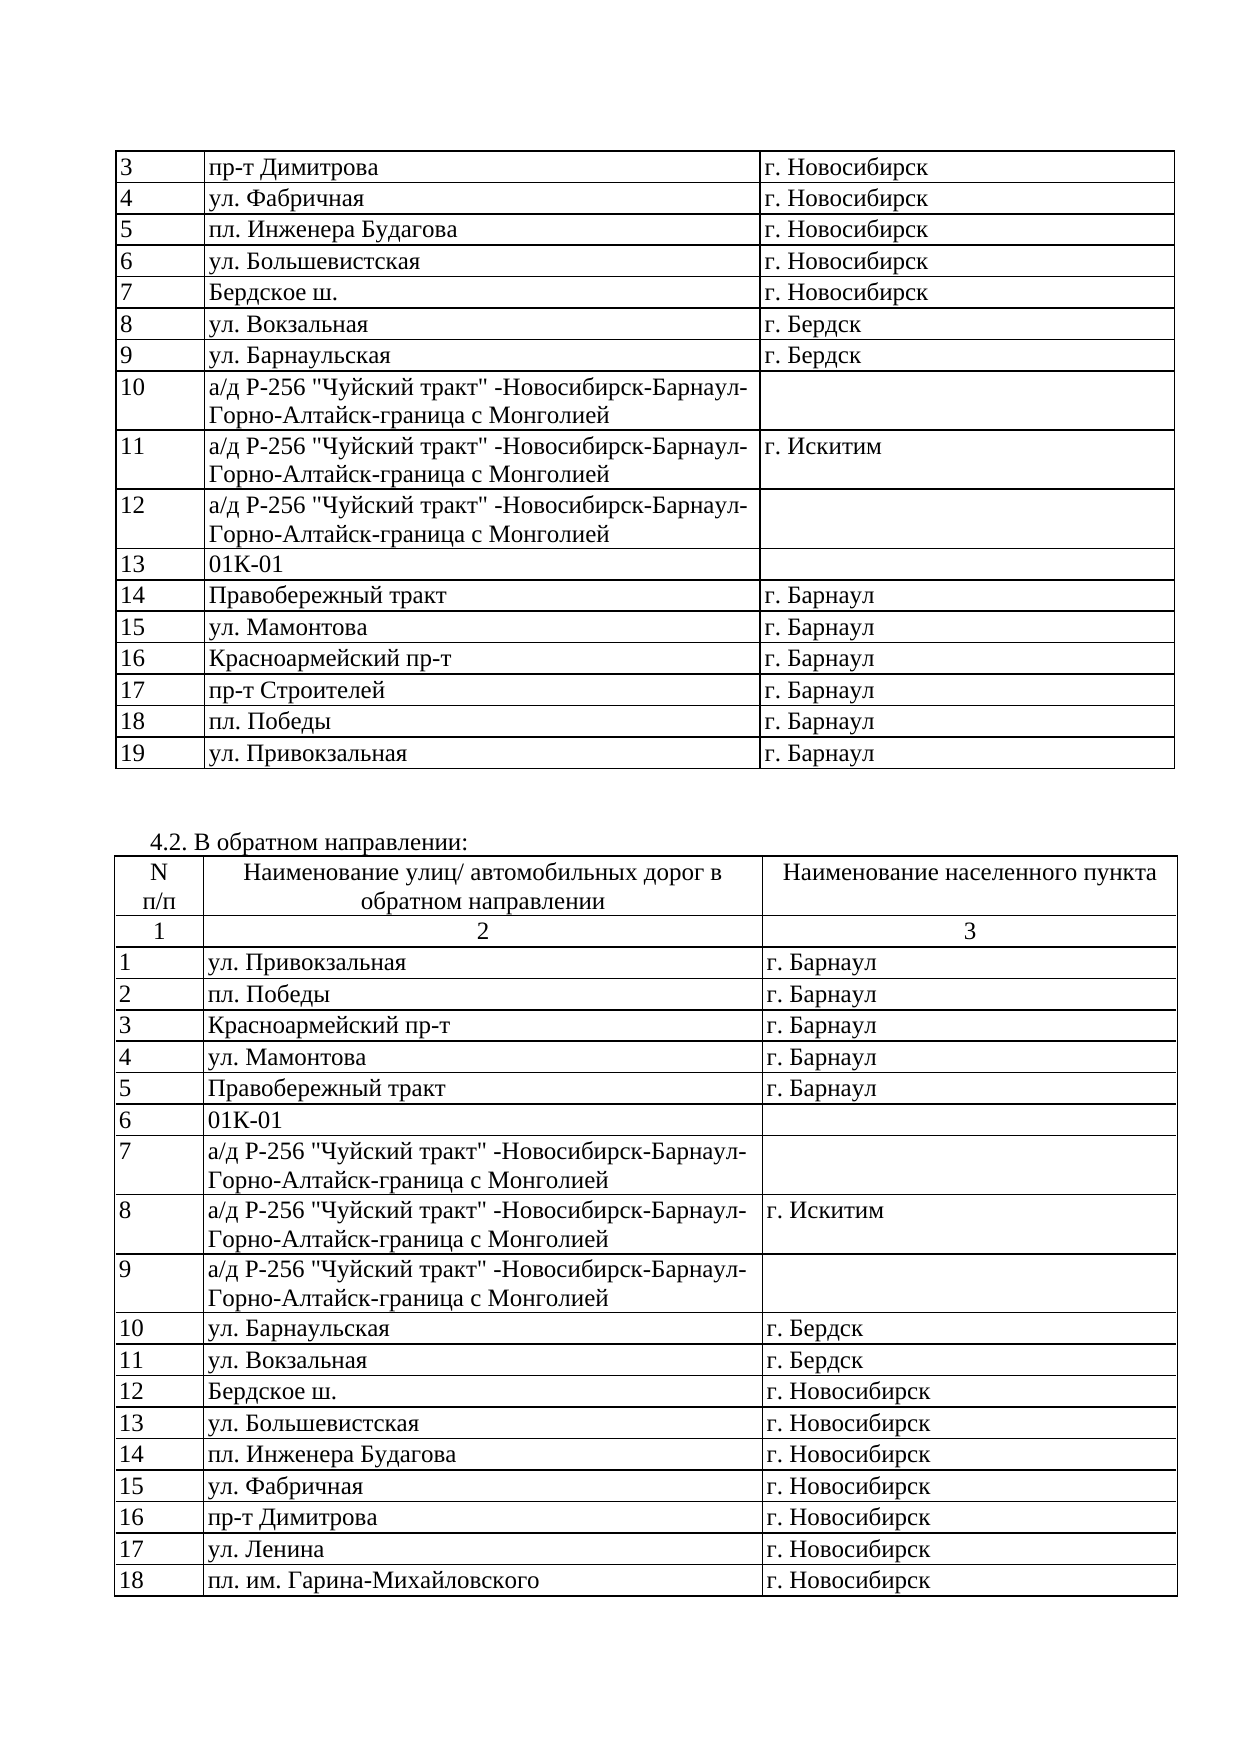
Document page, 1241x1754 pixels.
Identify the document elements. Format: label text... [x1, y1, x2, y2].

table_cell пр-т Димитрова [204, 1502, 762, 1532]
table_cell г. Новосибирск [763, 1438, 1177, 1469]
table_cell [763, 1135, 1177, 1194]
table_cell г. Бердск [761, 309, 1174, 339]
table_cell 8 [117, 309, 204, 339]
table_cell 18 [115, 1565, 203, 1595]
table_cell [763, 1103, 1177, 1135]
table_cell 18 [117, 706, 204, 736]
table_cell 2 [204, 916, 762, 946]
table_cell г. Новосибирск [763, 1532, 1177, 1563]
table_cell пл. им. Гарина-Михайловского [204, 1565, 762, 1595]
table_cell ул. Фабричная [204, 1471, 762, 1501]
table_cell а/д Р-256 "Чуйский тракт" -Новосибирск-Барнаул-Горно-Алтайск-граница с Монголией [205, 490, 759, 547]
table_cell 01К-01 [204, 1105, 762, 1135]
table_cell ул. Вокзальная [205, 309, 759, 339]
table_cell г. Барнаул [763, 978, 1177, 1009]
table_cell г. Новосибирск [761, 246, 1174, 276]
table_cell ул. Барнаульская [204, 1313, 762, 1343]
table_header Наименование населенного пункта [763, 857, 1177, 914]
table_cell 10 [117, 372, 204, 429]
table_cell пл. Инженера Будагова [205, 215, 759, 244]
table_cell 11 [115, 1344, 203, 1375]
table_cell г. Барнаул [761, 643, 1174, 673]
table_cell Бердское ш. [204, 1376, 762, 1406]
text 4.2. В обратном направлении: [150, 827, 1090, 855]
table_cell пл. Победы [205, 706, 759, 736]
table_cell 12 [115, 1376, 203, 1406]
table_cell г. Барнаул [763, 946, 1177, 977]
table_cell г. Новосибирск [763, 1375, 1177, 1406]
table_cell 14 [117, 581, 204, 610]
table_cell 1 [115, 916, 203, 946]
table_cell г. Новосибирск [761, 183, 1174, 213]
table_cell а/д Р-256 "Чуйский тракт" -Новосибирск-Барнаул-Горно-Алтайск-граница с Монголией [205, 431, 759, 488]
table_cell Правобережный тракт [205, 581, 759, 610]
table_cell 5 [115, 1073, 203, 1103]
table_cell г. Искитим [761, 431, 1174, 488]
table_cell ул. Вокзальная [204, 1345, 762, 1375]
table_cell ул. Большевистская [205, 246, 759, 276]
table_cell г. Барнаул [761, 581, 1174, 610]
table_cell г. Бердск [763, 1312, 1177, 1343]
table_cell г. Новосибирск [761, 152, 1174, 181]
table_cell [761, 372, 1174, 429]
table_cell 17 [117, 675, 204, 705]
table_cell Красноармейский пр-т [205, 643, 759, 673]
table_cell 4 [115, 1041, 203, 1072]
table_cell ул. Привокзальная [205, 738, 759, 768]
table_cell 15 [117, 612, 204, 642]
table_cell 01К-01 [205, 549, 759, 579]
table_cell г. Новосибирск [763, 1469, 1177, 1501]
table_cell г. Новосибирск [763, 1564, 1177, 1595]
table_cell а/д Р-256 "Чуйский тракт" -Новосибирск-Барнаул-Горно-Алтайск-граница с Монголией [204, 1195, 762, 1253]
table_cell 13 [117, 549, 204, 579]
table_cell 4 [117, 183, 204, 213]
table_cell Бердское ш. [205, 277, 759, 307]
table_cell а/д Р-256 "Чуйский тракт" -Новосибирск-Барнаул-Горно-Алтайск-граница с Монголией [204, 1136, 762, 1194]
table_cell 1 [115, 947, 203, 977]
table_header Наименование улиц/ автомобильных дорог в обратном направлении [204, 857, 762, 914]
table_cell 16 [117, 643, 204, 673]
table_cell г. Новосибирск [761, 277, 1174, 307]
table_cell 17 [115, 1533, 203, 1563]
table_cell г. Барнаул [761, 675, 1174, 705]
table_cell 2 [115, 979, 203, 1009]
table_cell ул. Привокзальная [204, 948, 762, 977]
table_cell 3 [115, 1010, 203, 1040]
table_header N п/п [115, 857, 203, 914]
table_cell г. Барнаул [761, 738, 1174, 768]
table_cell г. Барнаул [763, 1009, 1177, 1040]
table_cell ул. Мамонтова [205, 612, 759, 642]
table_cell а/д Р-256 "Чуйский тракт" -Новосибирск-Барнаул-Горно-Алтайск-граница с Монголией [205, 372, 759, 429]
table_cell 12 [117, 490, 204, 547]
table_cell 11 [117, 431, 204, 488]
table_cell г. Новосибирск [763, 1501, 1177, 1532]
table_cell г. Бердск [763, 1343, 1177, 1375]
table_cell ул. Большевистская [204, 1408, 762, 1438]
table_cell 16 [115, 1502, 203, 1532]
table_cell 7 [115, 1136, 203, 1194]
table_cell 10 [115, 1313, 203, 1343]
table_cell 6 [117, 246, 204, 276]
table_cell 9 [117, 340, 204, 370]
table_cell г. Бердск [761, 340, 1174, 370]
table_cell 5 [117, 215, 204, 244]
table_cell [761, 549, 1174, 579]
table_cell 19 [117, 738, 204, 768]
table_cell Красноармейский пр-т [204, 1011, 762, 1040]
table_cell г. Новосибирск [763, 1406, 1177, 1438]
table_cell пр-т Димитрова [205, 152, 759, 181]
table_cell пл. Инженера Будагова [204, 1439, 762, 1469]
table_cell Правобережный тракт [204, 1073, 762, 1103]
table_cell а/д Р-256 "Чуйский тракт" -Новосибирск-Барнаул-Горно-Алтайск-граница с Монголией [204, 1255, 762, 1312]
table_cell ул. Ленина [204, 1534, 762, 1563]
table_cell г. Искитим [763, 1194, 1177, 1253]
table_cell ул. Мамонтова [204, 1042, 762, 1072]
table_cell ул. Фабричная [205, 183, 759, 213]
table_cell 7 [117, 277, 204, 307]
table_cell г. Новосибирск [761, 215, 1174, 244]
table_cell г. Барнаул [763, 1072, 1177, 1103]
table_cell пл. Победы [204, 979, 762, 1009]
table_cell 8 [115, 1195, 203, 1253]
table_cell 3 [763, 915, 1177, 946]
table_cell г. Барнаул [763, 1040, 1177, 1072]
table_cell [763, 1253, 1177, 1312]
table_cell г. Барнаул [761, 612, 1174, 642]
table_cell [761, 490, 1174, 547]
table_cell 13 [115, 1407, 203, 1438]
table_cell 9 [115, 1254, 203, 1312]
table_cell 14 [115, 1439, 203, 1469]
table_cell 6 [115, 1104, 203, 1135]
table_cell 3 [117, 152, 204, 181]
table_cell 15 [115, 1470, 203, 1501]
table_cell ул. Барнаульская [205, 340, 759, 370]
table_cell г. Барнаул [761, 706, 1174, 736]
table_cell пр-т Строителей [205, 675, 759, 705]
